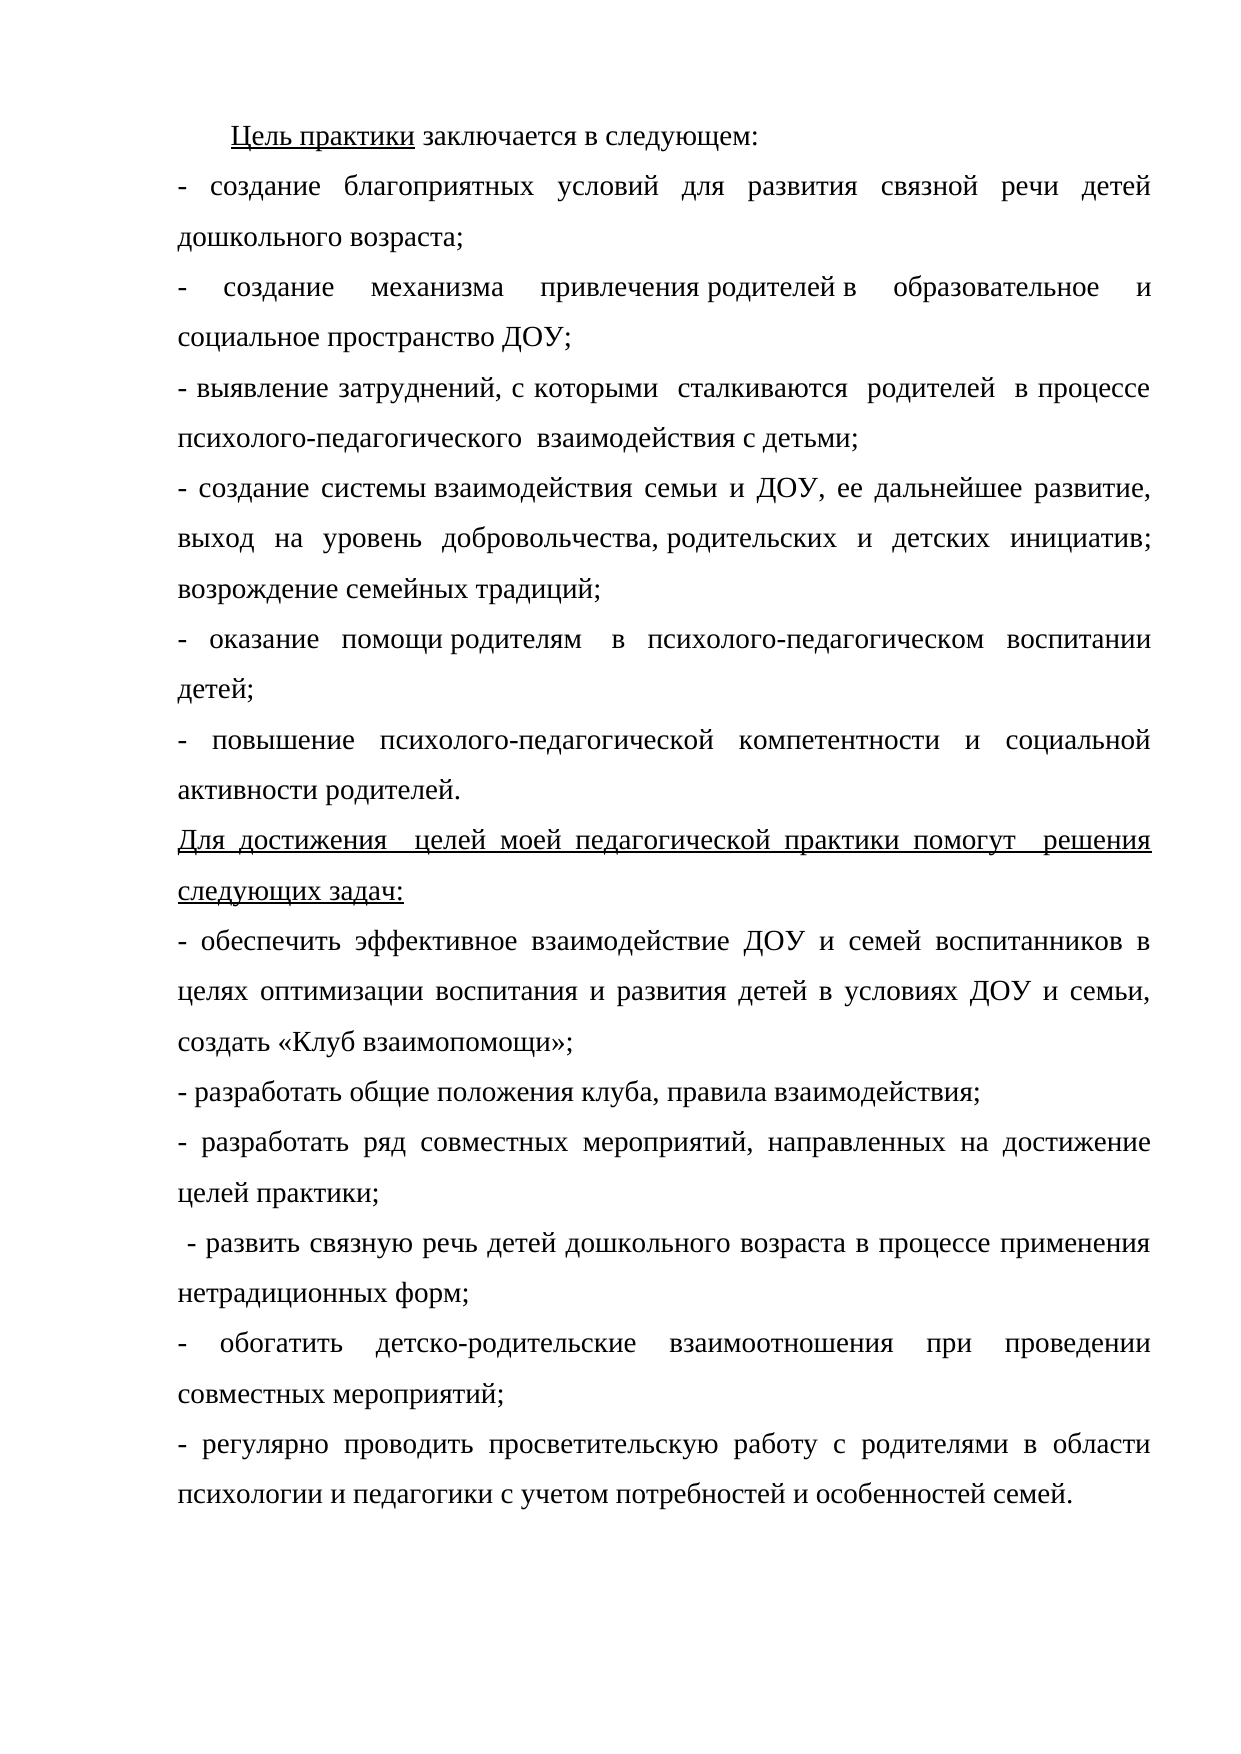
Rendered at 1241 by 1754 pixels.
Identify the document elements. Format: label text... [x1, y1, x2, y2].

text - регулярно проводить просветительскую работу с родителями в области психологии и педагогики с учетом потребностей и особенностей семей. [177, 1426, 1152, 1510]
text - обогатить детско-родительские взаимоотношения при проведении совместных мероприятий; [177, 1326, 1152, 1409]
text - обеспечить эффективное взаимодействие ДОУ и семей воспитанников в целях оптимизации воспитания и развития детей в условиях ДОУ и семьи, создать «Клуб взаимопомощи»; [177, 923, 1152, 1057]
text - создание системы взаимодействия семьи и ДОУ, ее дальнейшее развитие, выход на уровень добровольчества, родительских и детских инициатив; возрождение семейных традиций; [177, 470, 1152, 604]
text - создание благоприятных условий для развития связной речи детей дошкольного возраста; [177, 168, 1152, 252]
text - разработать ряд совместных мероприятий, направленных на достижение целей практики; [177, 1124, 1152, 1208]
text - повышение психолого-педагогической компетентности и социальной активности родителей. [177, 722, 1152, 806]
text Для достижения целей моей педагогической практики помогут решения следующих задач: [177, 853, 1152, 906]
text - оказание помощи родителям в психолого-педагогическом воспитании детей; [177, 621, 1152, 705]
text - создание механизма привлечения родителей в образовательное и социальное пространство ДОУ; [177, 269, 1152, 353]
text - разработать общие положения клуба, правила взаимодействия; [177, 1074, 1152, 1108]
text - выявление затруднений, с которыми сталкиваются родителей в процессе психолого-педагогического взаимодействия с детьми; [177, 403, 1152, 453]
text - развить связную речь детей дошкольного возраста в процессе применения нетрадиционных форм; [177, 1225, 1152, 1309]
text Для достижения целей моей педагогической практики помогут решения следующих задач: [177, 822, 1152, 851]
text Цель практики заключается в следующем: [177, 118, 1152, 152]
